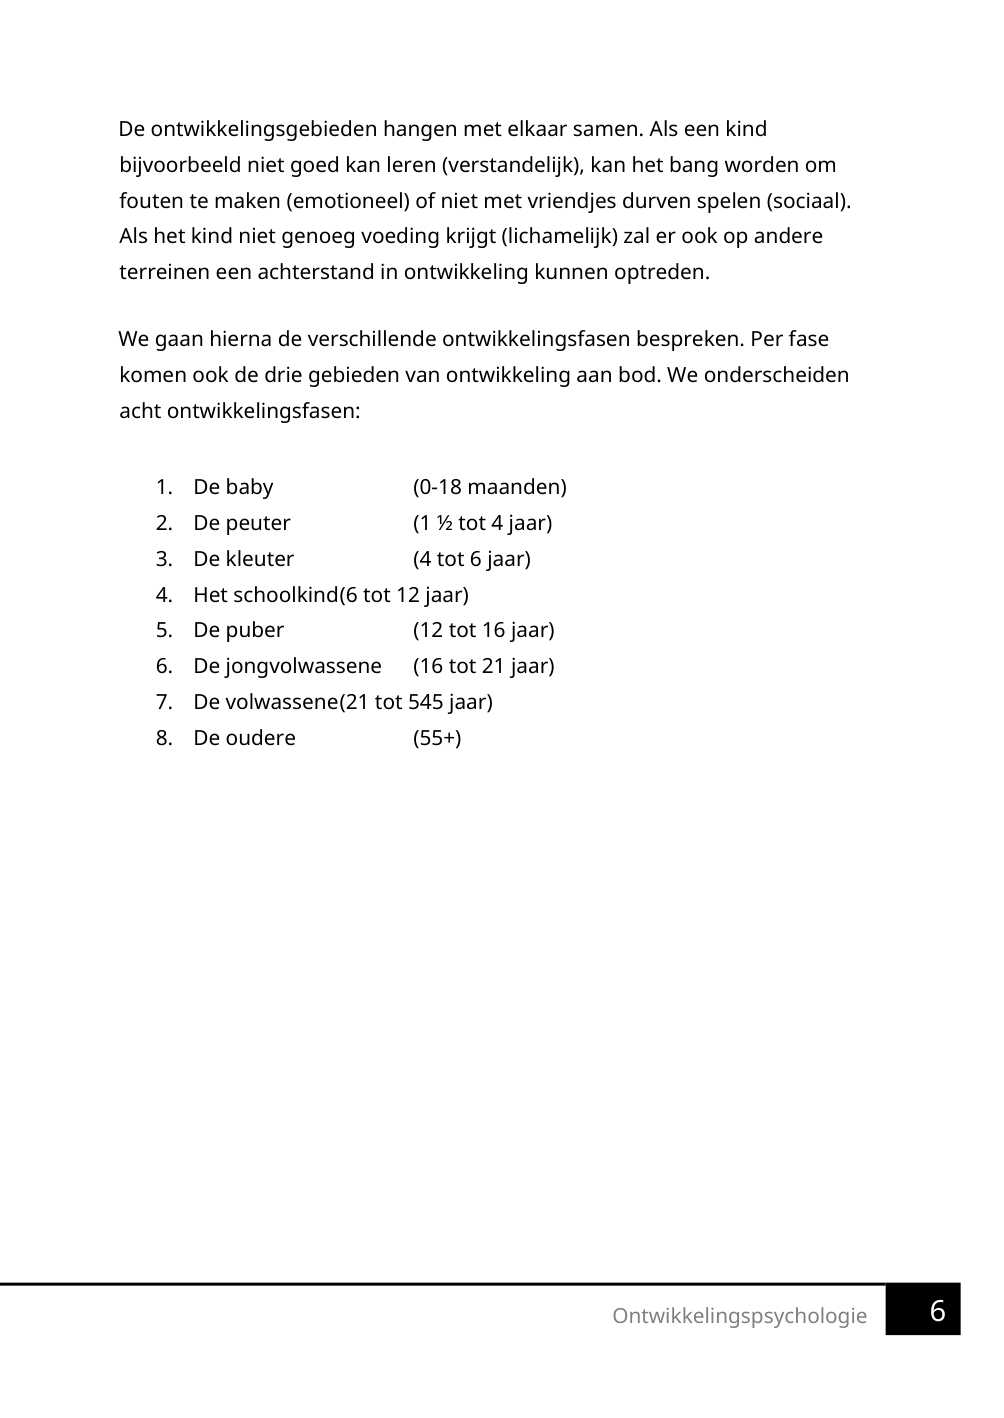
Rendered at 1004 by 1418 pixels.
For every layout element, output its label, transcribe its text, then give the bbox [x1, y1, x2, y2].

list De volwassene (21 tot 545 jaar) [156, 687, 886, 715]
list De peuter (1 ½ tot 4 jaar) [156, 508, 886, 537]
list De puber (12 tot 16 jaar) [156, 615, 886, 644]
list De baby (0-18 maanden) [156, 472, 886, 501]
list De jongvolwassene (16 tot 21 jaar) [156, 651, 886, 679]
list Het schoolkind (6 tot 12 jaar) [156, 580, 886, 608]
list De kleuter (4 tot 6 jaar) [156, 544, 886, 572]
text De ontwikkelingsgebieden hangen met elkaar samen. Als een kind bijvoorbeeld niet goed kan leren (verstandelijk), kan het bang worden om fouten te maken (emotioneel) of niet met vriendjes durven spelen (sociaal). Als het kind niet genoeg voeding krijgt (lichamelijk) zal er ook op andere terreinen een achterstand in ontwikkeling kunnen optreden. [118, 114, 886, 286]
text We gaan hierna de verschillende ontwikkelingsfasen bespreken. Per fase komen ook de drie gebieden van ontwikkeling aan bod. We onderscheiden acht ontwikkelingsfasen: [118, 324, 886, 424]
list De oudere (55+) [156, 723, 886, 751]
